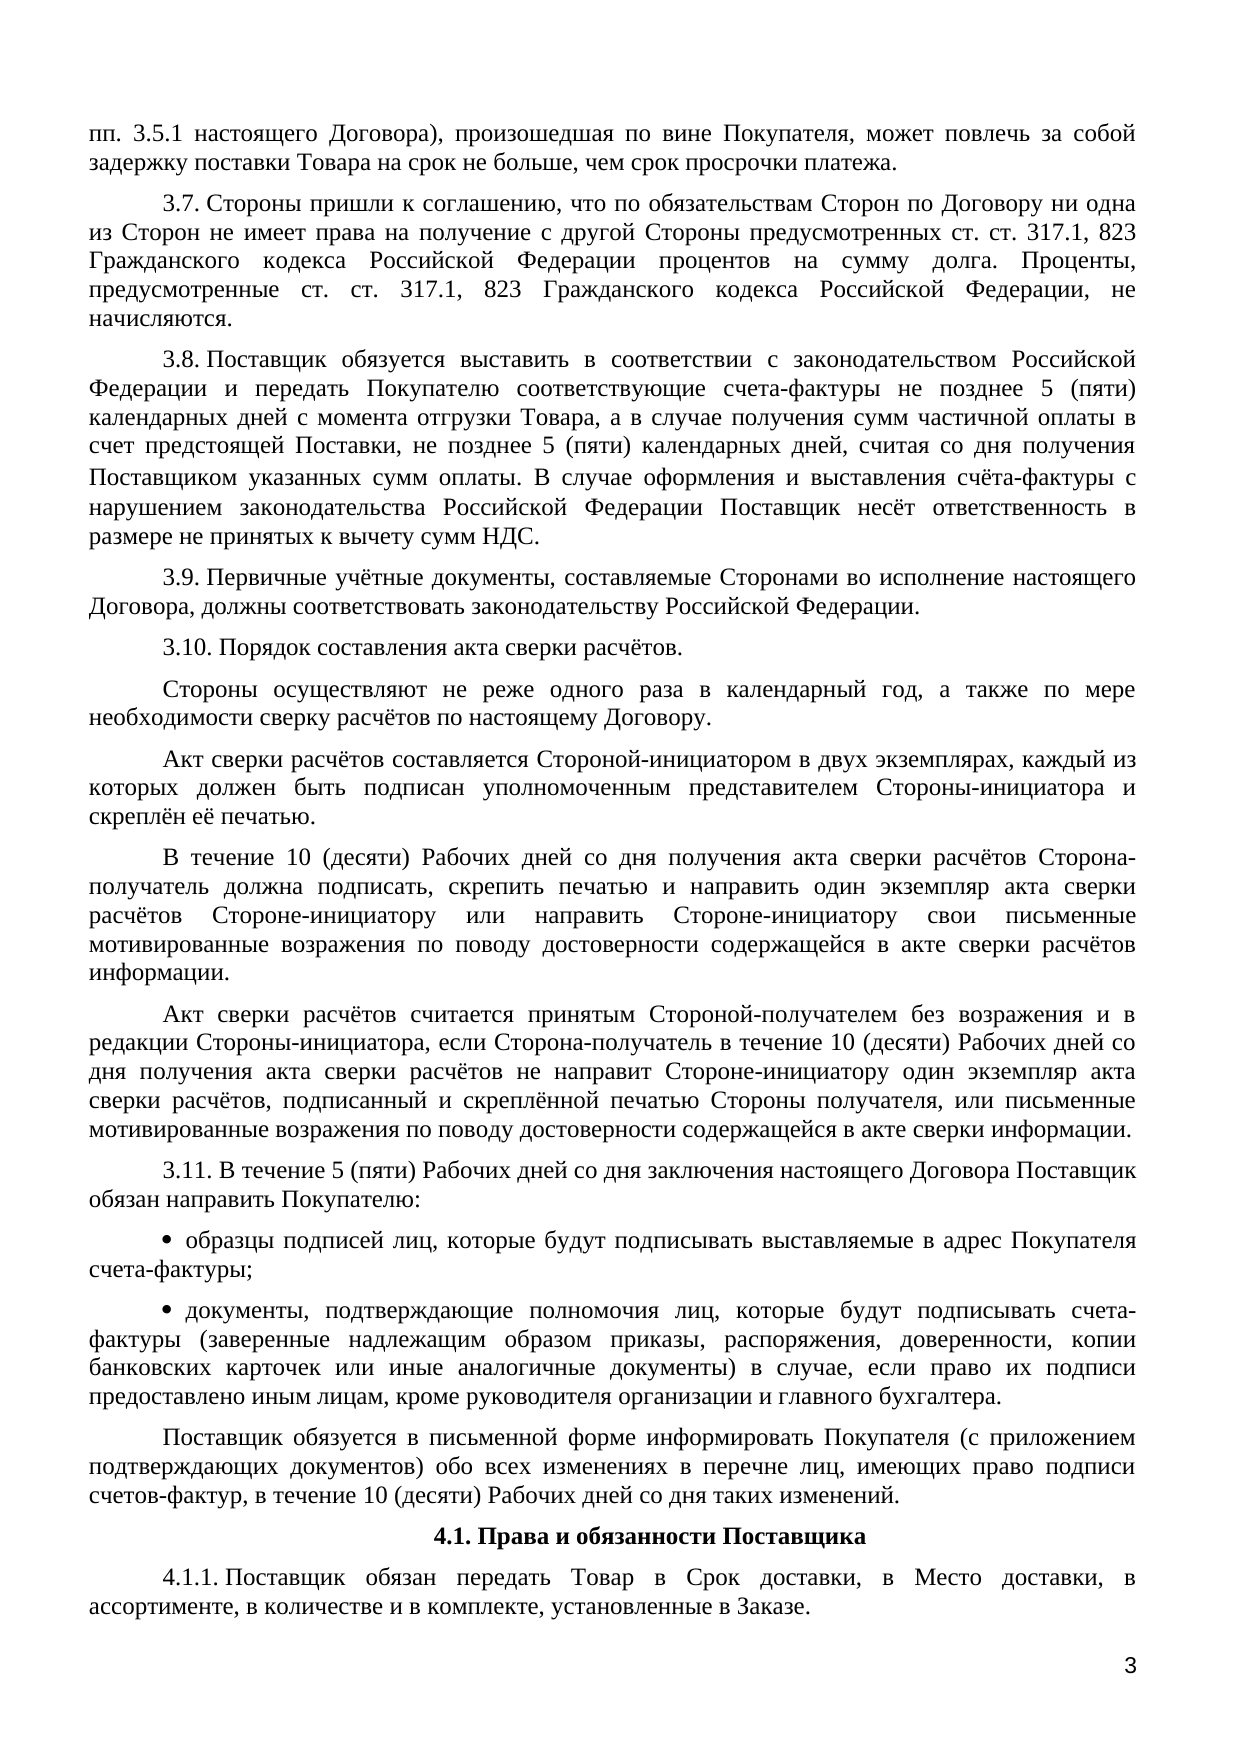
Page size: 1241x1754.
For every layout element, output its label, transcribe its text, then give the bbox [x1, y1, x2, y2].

text Стороны осуществляют не реже одного раза в календарный год, а также по мере необходимости сверку расчётов по настоящему Договору. [89, 674, 1137, 731]
text Акт сверки расчётов составляется Стороной-инициатором в двух экземплярах, каждый из которых должен быть подписан уполномоченным представителем Стороны-инициатора и скреплён её печатью. [89, 744, 1137, 830]
list Первичные учётные документы, составляемые Сторонами во исполнение настоящего Договора, должны соответствовать законодательству Российской Федерации. [89, 562, 1137, 620]
list Поставщик обязан передать Товар в Срок доставки, в Место доставки, в ассортименте, в количестве и в комплекте, установленные в Заказе. [89, 1562, 1137, 1620]
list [89, 118, 1137, 176]
text В течение 10 (десяти) Рабочих дней со дня получения акта сверки расчётов Сторона-получатель должна подписать, скрепить печатью и направить один экземпляр акта сверки расчётов Стороне-инициатору или направить Стороне-инициатору свои письменные мотивированные возражения по поводу достоверности содержащейся в акте сверки расчётов информации. [89, 842, 1137, 986]
text 4.1. Права и обязанности Поставщика [89, 1521, 1137, 1550]
list Порядок составления акта сверки расчётов. [89, 632, 1137, 661]
list Поставщик обязуется выставить в соответствии с законодательством Российской Федерации и передать Покупателю соответствующие счета-фактуры не позднее 5 (пяти) календарных дней с момента отгрузки Товара, а в случае получения сумм частичной оплаты в счет предстоящей Поставки, не позднее 5 (пяти) календарных дней, считая со дня получения Поставщиком указанных сумм оплаты. В случае оформления и выставления счёта-фактуры с нарушением законодательства Российской Федерации Поставщик несёт ответственность в размере не принятых к вычету сумм НДС. [89, 344, 1137, 550]
list образцы подписей лиц, которые будут подписывать выставляемые в адрес Покупателя счета-фактуры; [89, 1225, 1137, 1282]
list документы, подтверждающие полномочия лиц, которые будут подписывать счета-фактуры (заверенные надлежащим образом приказы, распоряжения, доверенности, копии банковских карточек или иные аналогичные документы) в случае, если право их подписи предоставлено иным лицам, кроме руководителя организации и главного бухгалтера. [89, 1295, 1137, 1410]
list Стороны пришли к соглашению, что по обязательствам Сторон по Договору ни одна из Сторон не имеет права на получение с другой Стороны предусмотренных ст. ст. 317.1, 823 Гражданского кодекса Российской Федерации процентов на сумму долга. Проценты, предусмотренные ст. ст. 317.1, 823 Гражданского кодекса Российской Федерации, не начисляются. [89, 188, 1137, 332]
list В течение 5 (пяти) Рабочих дней со дня заключения настоящего Договора Поставщик обязан направить Покупателю: [89, 1155, 1137, 1212]
text Акт сверки расчётов считается принятым Стороной-получателем без возражения и в редакции Стороны-инициатора, если Сторона-получатель в течение 10 (десяти) Рабочих дней со дня получения акта сверки расчётов не направит Стороне-инициатору один экземпляр акта сверки расчётов, подписанный и скреплённой печатью Стороны получателя, или письменные мотивированные возражения по поводу достоверности содержащейся в акте сверки информации. [89, 999, 1137, 1142]
text Поставщик обязуется в письменной форме информировать Покупателя (с приложением подтверждающих документов) обо всех изменениях в перечне лиц, имеющих право подписи счетов-фактур, в течение 10 (десяти) Рабочих дней со дня таких изменений. [89, 1422, 1137, 1509]
